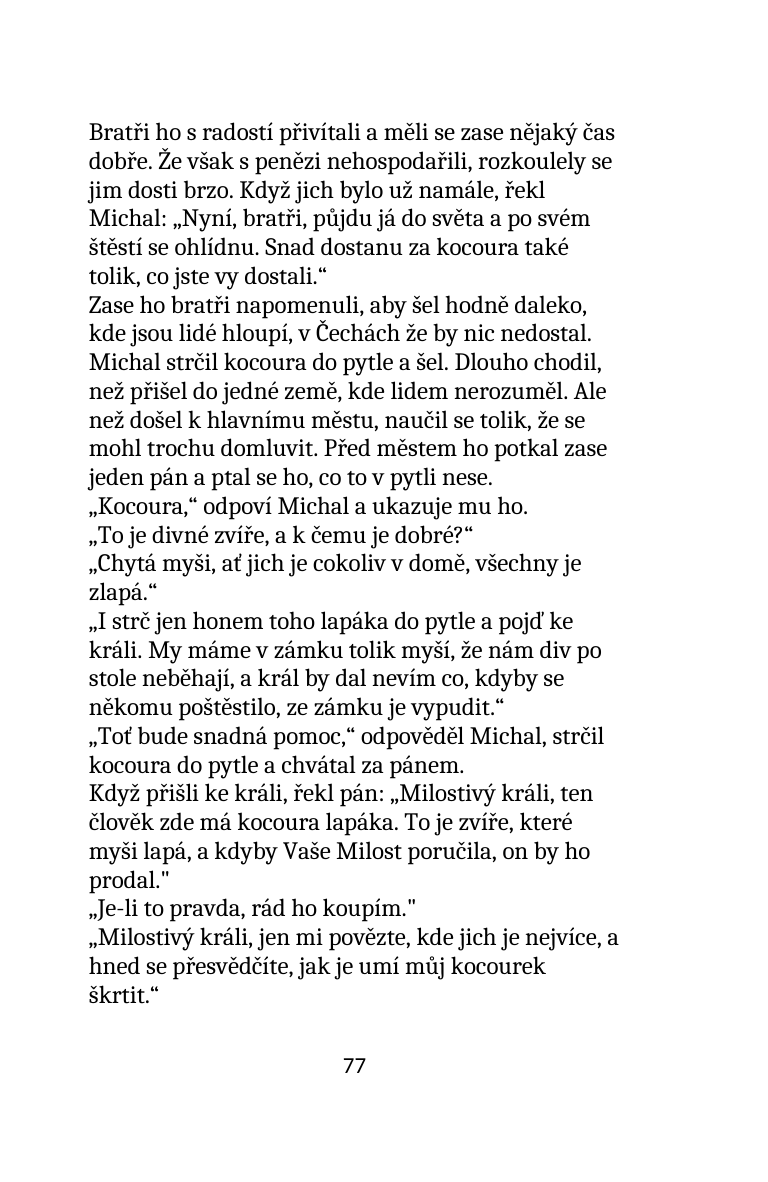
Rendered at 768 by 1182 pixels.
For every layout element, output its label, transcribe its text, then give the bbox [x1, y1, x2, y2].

text „Kocoura,“ odpoví Michal a ukazuje mu ho. [89, 492, 620, 521]
text Když přišli ke králi, řekl pán: „Milostivý králi, ten člověk zde má kocoura lapáka. To je zvíře, které myši lapá, a kdyby Vaše Milost poručila, on by ho prodal." [89, 779, 620, 894]
text Bratři ho s radostí přivítali a měli se zase nějaký čas dobře. Že však s penězi nehospodařili, rozkoulely se jim dosti brzo. Když jich bylo už namále, řekl Michal: „Nyní, bratři, půjdu já do světa a po svém štěstí se ohlídnu. Snad dostanu za kocoura také tolik, co jste vy dostali.“ [89, 118, 620, 291]
text „Milostivý králi, jen mi povězte, kde jich je nejvíce, a hned se přesvědčíte, jak je umí můj kocourek škrtit.“ [89, 923, 620, 1009]
text „I strč jen honem toho lapáka do pytle a pojď ke králi. My máme v zámku tolik myší, že nám div po stole neběhají, a král by dal nevím co, kdyby se někomu poštěstilo, ze zámku je vypudit.“ [89, 607, 620, 722]
text Zase ho bratři napomenuli, aby šel hodně daleko, kde jsou lidé hloupí, v Čechách že by nic nedostal. Michal strčil kocoura do pytle a šel. Dlouho chodil, než přišel do jedné země, kde lidem nerozuměl. Ale než došel k hlavnímu městu, naučil se tolik, že se mohl trochu domluvit. Před městem ho potkal zase jeden pán a ptal se ho, co to v pytli nese. [89, 291, 620, 492]
text „Chytá myši, ať jich je cokoliv v domě, všechny je zlapá.“ [89, 549, 620, 607]
text „To je divné zvíře, a k čemu je dobré?“ [89, 521, 620, 549]
text „Je-li to pravda, rád ho koupím." [89, 894, 620, 923]
text „Toť bude snadná pomoc,“ odpověděl Michal, strčil kocoura do pytle a chvátal za pánem. [89, 722, 620, 779]
